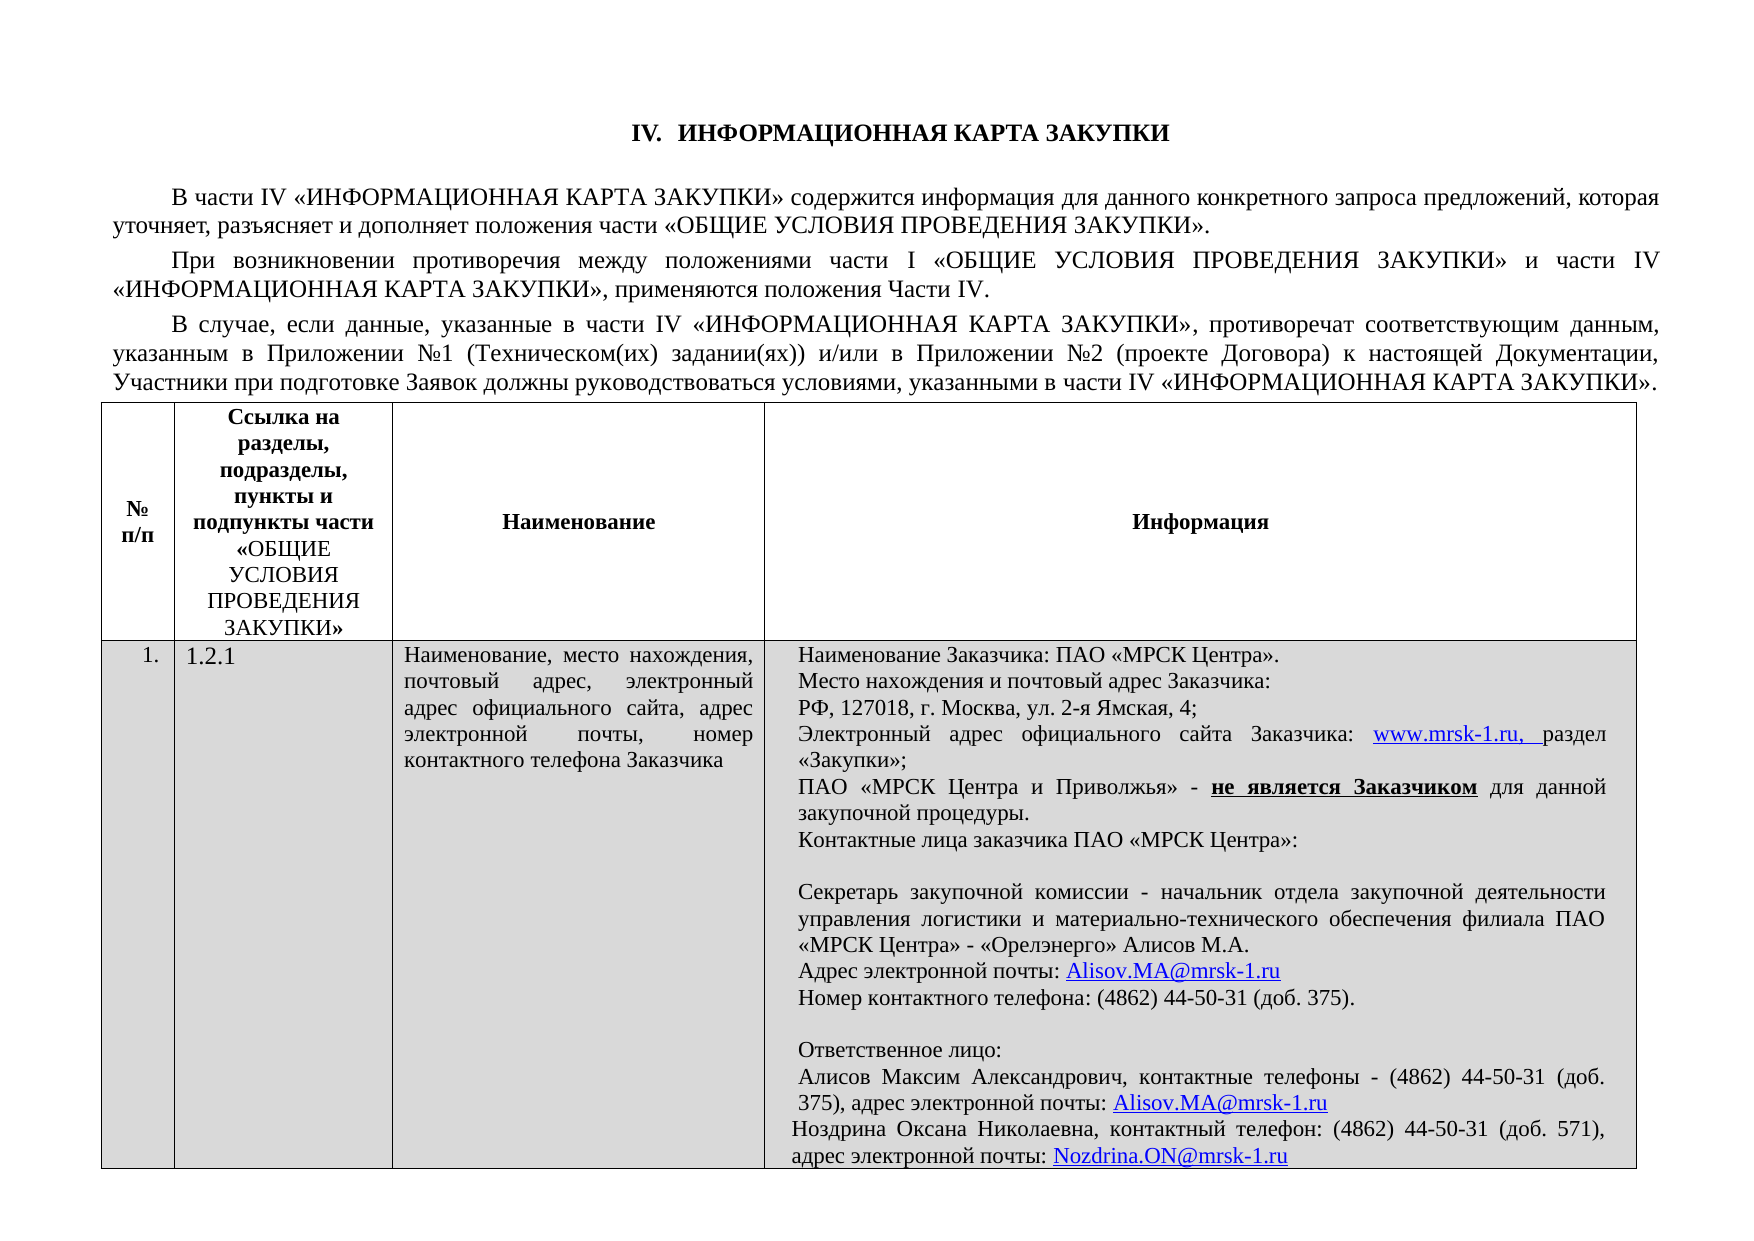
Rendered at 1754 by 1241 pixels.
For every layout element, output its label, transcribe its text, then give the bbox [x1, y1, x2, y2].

table_header Ссылка на разделы, подразделы, пункты и подпункты части «ОБЩИЕ УСЛОВИЯ ПРОВЕДЕНИЯ ЗАКУПКИ» [175, 403, 392, 640]
text В части IV «ИНФОРМАЦИОННАЯ КАРТА ЗАКУПКИ» содержится информация для данного конкретного запроса предложений, которая уточняет, разъясняет и дополняет положения части «ОБЩИЕ УСЛОВИЯ ПРОВЕДЕНИЯ ЗАКУПКИ». [112, 182, 1660, 239]
table_cell 1.2.1 [175, 641, 392, 1168]
table_header Наименование [393, 403, 764, 640]
subtitle ИНФОРМАЦИОННАЯ КАРТА ЗАКУПКИ [112, 118, 1660, 147]
table_cell Наименование Заказчика: ПАО «МРСК Центра». Место нахождения и почтовый адрес Заказчика: РФ, 127018, г. Москва, ул. 2-я Ямская, 4; Электронный адрес официального сайта Заказчика: www.mrsk-1.ru, раздел «Закупки»; ПАО «МРСК Центра и Приволжья» - не является Заказчиком для данной закупочной процедуры. Контактные лица заказчика ПАО «МРСК Центра»: Секретарь закупочной комиссии - начальник отдела закупочной деятельности управления логистики и материально-технического обеспечения филиала ПАО «МРСК Центра» - «Орелэнерго» Алисов М.А. Адрес электронной почты: Alisov.MA@mrsk-1.ru Номер контактного телефона: (4862) 44-50-31 (доб. 375). Ответственное лицо: Алисов Максим Александрович, контактные телефоны - (4862) 44-50-31 (доб. 375), адрес электронной почты: Alisov.MA@mrsk-1.ru Ноздрина Оксана Николаевна, контактный телефон: (4862) 44-50-31 (доб. 571), адрес электронной почты: Nozdrina.ON@mrsk-1.ru [765, 641, 1636, 1168]
table_cell Наименование, место нахождения, почтовый адрес, электронный адрес официального сайта, адрес электронной почты, номер контактного телефона Заказчика [393, 641, 764, 1168]
table_header Информация [765, 403, 1636, 640]
text В случае, если данные, указанные в части IV «ИНФОРМАЦИОННАЯ КАРТА ЗАКУПКИ», противоречат соответствующим данным, указанным в Приложении №1 (Техническом(их) задании(ях)) и/или в Приложении №2 (проекте Договора) к настоящей Документации, Участники при подготовке Заявок должны руководствоваться условиями, указанными в части IV «ИНФОРМАЦИОННАЯ КАРТА ЗАКУПКИ». [112, 309, 1660, 396]
table_cell [102, 641, 174, 1168]
text При возникновении противоречия между положениями части I «ОБЩИЕ УСЛОВИЯ ПРОВЕДЕНИЯ ЗАКУПКИ» и части IV «ИНФОРМАЦИОННАЯ КАРТА ЗАКУПКИ», применяются положения Части IV. [112, 246, 1660, 303]
table_header № п/п [102, 403, 174, 640]
